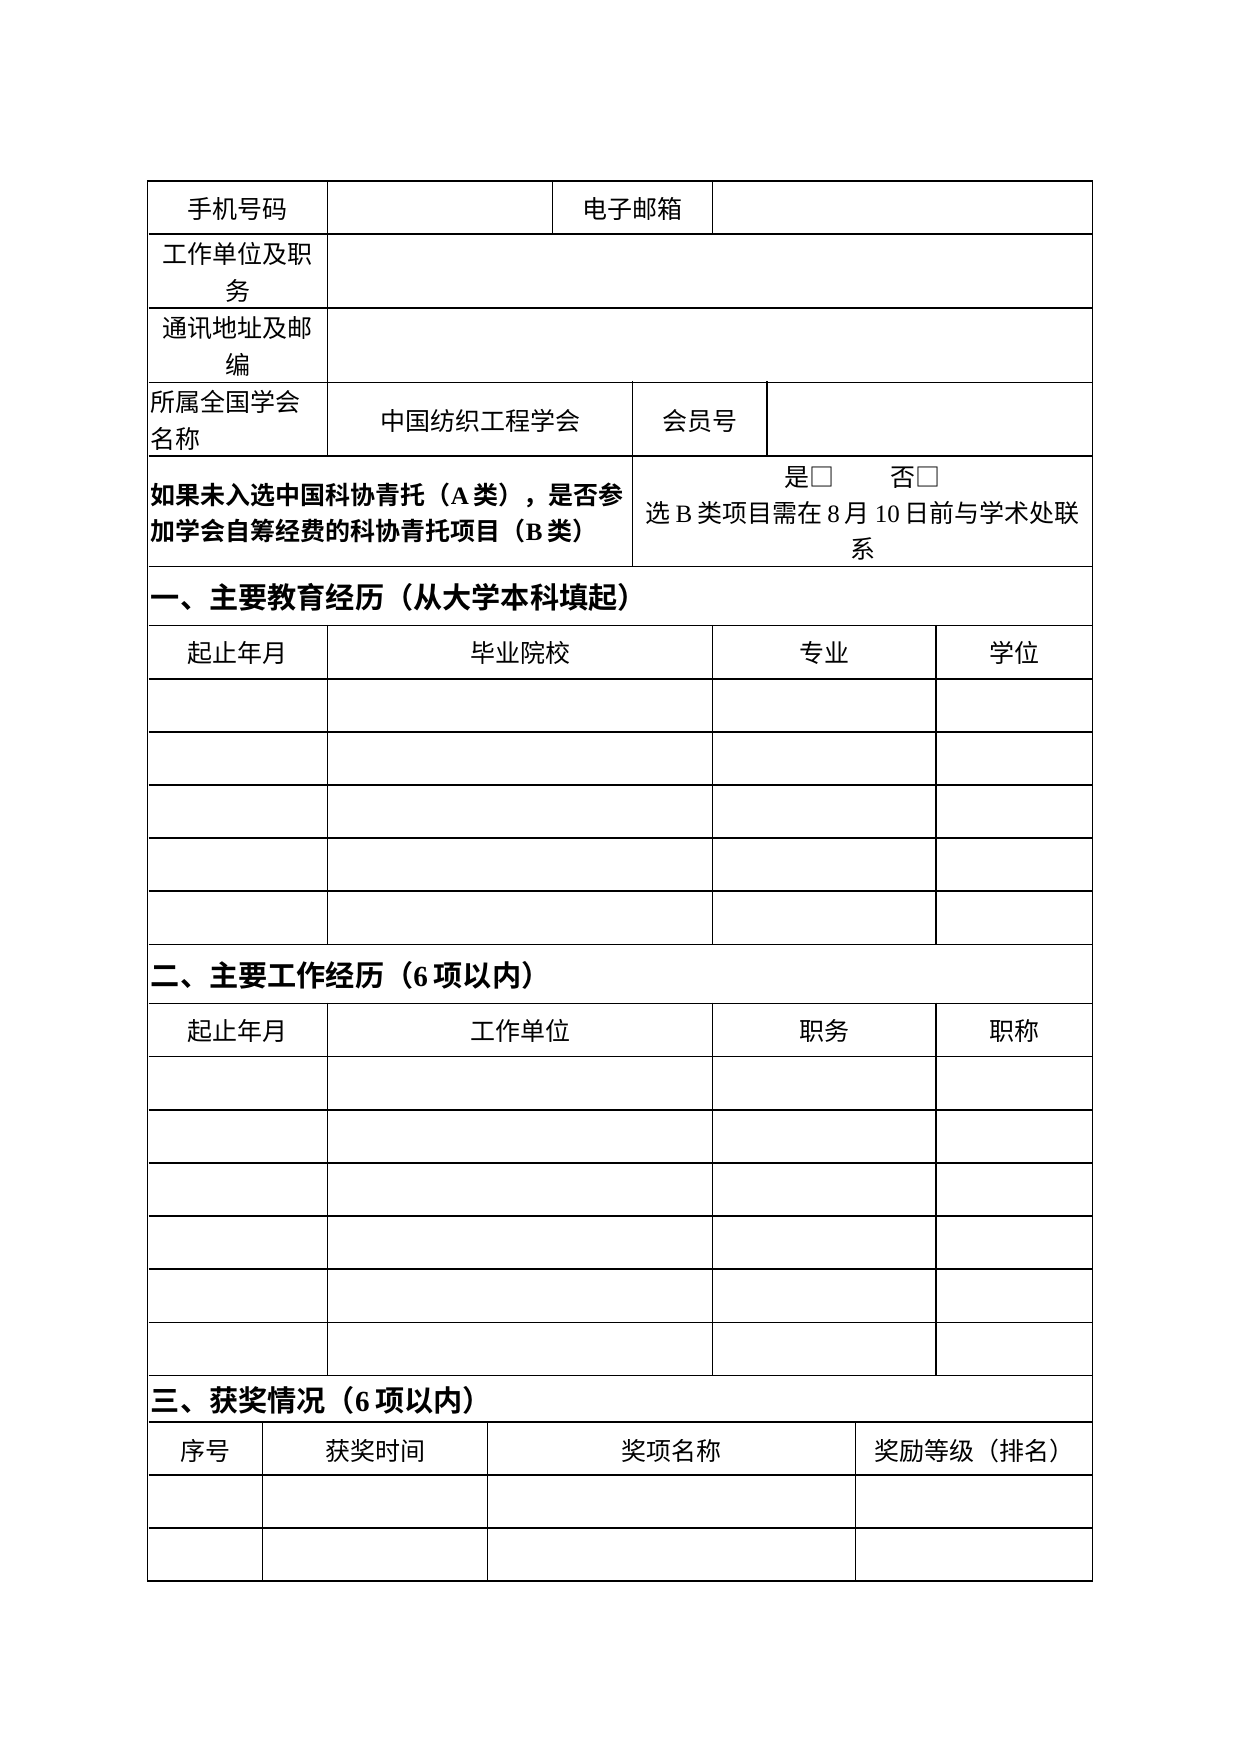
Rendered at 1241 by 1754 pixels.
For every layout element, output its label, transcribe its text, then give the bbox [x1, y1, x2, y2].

table_cell [937, 1057, 1092, 1109]
table_cell 如果未入选中国科协青托（A类），是否参加学会自筹经费的科协青托项目（B类） [148, 456, 632, 566]
table_cell [148, 1110, 327, 1162]
table_cell [713, 1057, 935, 1109]
table_cell 职称 [937, 1004, 1092, 1056]
table_cell 二、主要工作经历（6项以内） [148, 945, 1092, 1003]
table_cell [856, 1476, 1092, 1527]
table_cell 手机号码 [148, 182, 327, 233]
table_cell [713, 1270, 935, 1321]
table_cell [148, 1323, 327, 1374]
table_cell 起止年月 [148, 626, 327, 678]
table_cell 通讯地址及邮编 [148, 308, 327, 381]
table_cell [328, 1323, 712, 1374]
table_cell 是□ 否□ 选B类项目需在8月10日前与学术处联系 [633, 457, 1092, 566]
table_cell [328, 733, 712, 784]
table_cell [937, 1217, 1092, 1268]
table_cell [148, 838, 327, 890]
table_cell [937, 1270, 1092, 1321]
table_cell [713, 1111, 935, 1162]
table_cell [856, 1529, 1092, 1580]
table_cell 中国纺织工程学会 [328, 383, 632, 455]
table_cell [937, 1323, 1092, 1374]
table_cell [937, 680, 1092, 731]
table_cell 起止年月 [148, 1004, 327, 1056]
table_cell 职务 [713, 1004, 935, 1056]
table_cell [713, 733, 935, 784]
table_cell [713, 182, 1092, 233]
table_cell 奖励等级（排名） [856, 1423, 1092, 1474]
table_cell [328, 892, 712, 943]
table_cell [937, 786, 1092, 837]
table_cell [488, 1529, 855, 1580]
table_cell 工作单位及职务 [148, 234, 327, 307]
table_cell [148, 679, 327, 731]
table_cell [713, 1323, 935, 1374]
table_cell 毕业院校 [328, 626, 712, 678]
table_cell [328, 235, 1092, 307]
table_cell [328, 309, 1092, 381]
table_cell [328, 1057, 712, 1109]
table_cell [328, 1164, 712, 1215]
table_cell 获奖时间 [263, 1423, 487, 1474]
table_cell [937, 892, 1092, 943]
table_cell [328, 1270, 712, 1321]
table_cell [768, 383, 1092, 455]
table_cell [328, 182, 552, 233]
table_cell 所属全国学会名称 [148, 383, 327, 455]
table_cell [148, 1475, 262, 1527]
table_cell [148, 732, 327, 784]
table_cell [713, 839, 935, 890]
table_cell [713, 786, 935, 837]
table_cell [263, 1476, 487, 1527]
table_cell [488, 1476, 855, 1527]
table_cell [937, 733, 1092, 784]
table_cell 会员号 [633, 383, 766, 455]
table_cell [328, 680, 712, 731]
table_cell [713, 1217, 935, 1268]
table_cell [937, 839, 1092, 890]
table_cell [328, 839, 712, 890]
table_cell [713, 1164, 935, 1215]
table_cell [263, 1529, 487, 1580]
table_cell [148, 1163, 327, 1215]
table_cell [328, 786, 712, 837]
table_cell [148, 1528, 262, 1580]
table_cell [148, 785, 327, 837]
table_cell [328, 1111, 712, 1162]
table_cell [148, 1057, 327, 1109]
table_cell [148, 1269, 327, 1321]
table_cell [328, 1217, 712, 1268]
table_cell [937, 1111, 1092, 1162]
table_cell [937, 1164, 1092, 1215]
table_cell [148, 1216, 327, 1268]
table_cell [713, 680, 935, 731]
table_cell [713, 892, 935, 943]
table_cell 专业 [713, 626, 935, 678]
table_cell 学位 [937, 626, 1092, 678]
table_cell 工作单位 [328, 1004, 712, 1056]
table_cell 奖项名称 [488, 1423, 855, 1474]
table_cell [148, 891, 327, 943]
table_cell 一、主要教育经历（从大学本科填起） [148, 567, 1092, 625]
table_cell 电子邮箱 [553, 182, 712, 233]
table_cell 序号 [148, 1422, 262, 1474]
table_cell 三、获奖情况（6项以内） [148, 1376, 1092, 1421]
